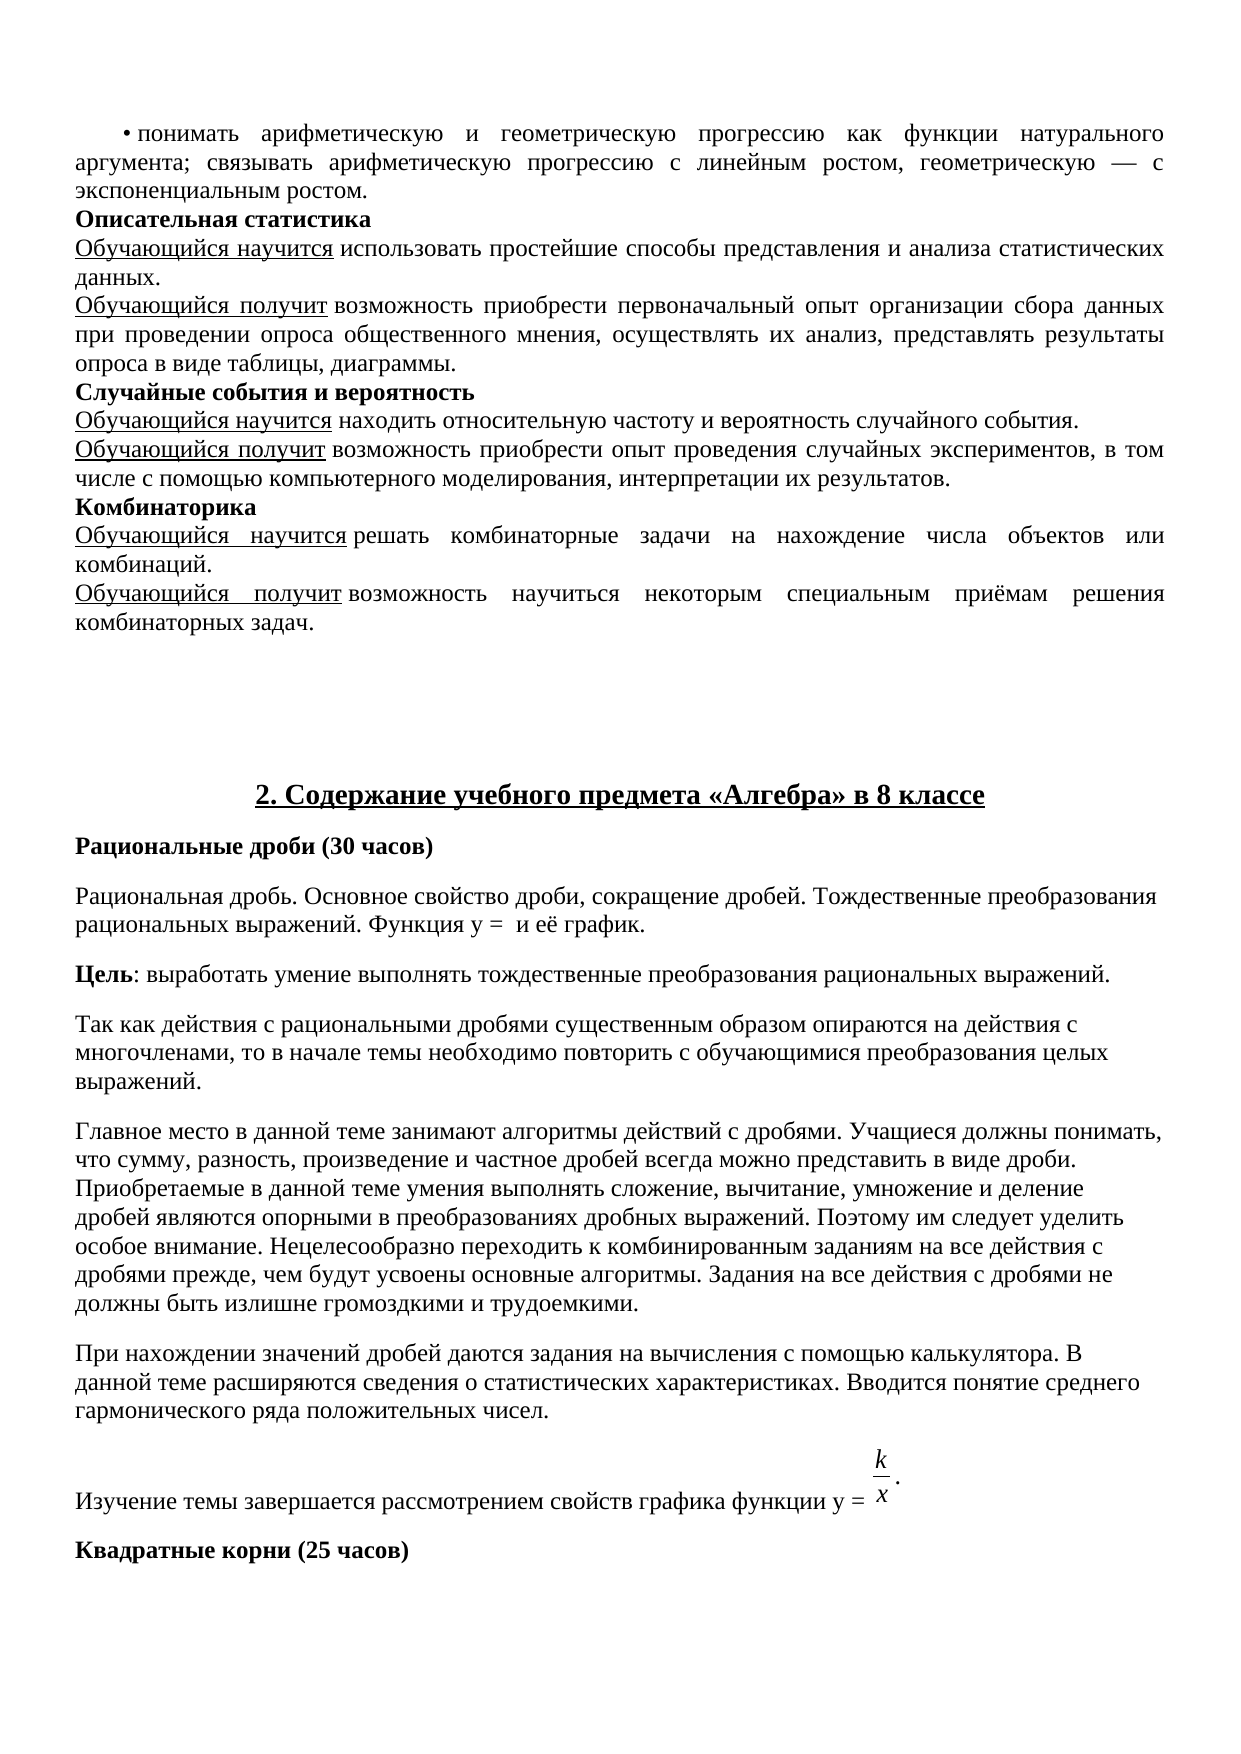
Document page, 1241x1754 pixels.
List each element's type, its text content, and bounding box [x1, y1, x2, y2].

text Комбинаторика [75, 492, 1165, 521]
text 2. Содержание учебного предмета «Алгебра» в 8 классе [75, 777, 1165, 810]
text Изучение темы завершается рассмотрением свойств графика функции у = [75, 1445, 1165, 1514]
text Рациональные дроби (30 часов) [75, 831, 1165, 860]
text Обучающийся научится решать комбинаторные задачи на нахождение числа объектов или комбинаций. [75, 521, 1165, 578]
text Описательная статистика [75, 204, 1165, 233]
text При нахождении значений дробей даются задания на вычисления с помощью калькулятора. В данной теме расширяются сведения о статистических характеристиках. Вводится понятие среднего гармонического ряда положительных чисел. [75, 1338, 1165, 1424]
text Обучающийся получит возможность научиться некоторым специальным приёмам решения комбинаторных задач. [75, 578, 1165, 636]
text • понимать арифметическую и геометрическую прогрессию как функции натурального аргумента; связывать арифметическую прогрессию с линейным ростом, геометрическую — с экспоненциальным ростом. [75, 118, 1165, 204]
text Главное место в данной теме занимают алгоритмы действий с дробями. Учащиеся должны понимать, что сумму, разность, произведение и частное дробей всегда можно представить в виде дроби. Приобретаемые в данной теме умения выполнять сложение, вычитание, умножение и деление дробей являются опорными в преобразованиях дробных выражений. Поэтому им следует уделить особое внимание. Нецелесообразно переходить к комбинированным заданиям на все действия с дробями прежде, чем будут усвоены основные алгоритмы. Задания на все действия с дробями не должны быть излишне громоздкими и трудоемкими. [75, 1116, 1165, 1317]
text Так как действия с рациональными дробями существенным образом опираются на действия с многочленами, то в начале темы необходимо повторить с обучающимися преобразования целых выражений. [75, 1009, 1165, 1095]
text Обучающийся получит возможность приобрести первоначальный опыт организации сбора данных при проведении опроса общественного мнения, осуществлять их анализ, представлять результаты опроса в виде таблицы, диаграммы. [75, 291, 1165, 377]
text Квадратные корни (25 часов) [75, 1535, 1165, 1564]
text Обучающийся получит возможность приобрести опыт проведения случайных экспериментов, в том числе с помощью компьютерного моделирования, интерпретации их результатов. [75, 434, 1165, 492]
text Обучающийся научится находить относительную частоту и вероятность случайного события. [75, 406, 1165, 434]
text Цель: выработать умение выполнять тождественные преобразования рациональных выражений. [75, 959, 1165, 988]
text Случайные события и вероятность [75, 377, 1165, 406]
text Обучающийся научится использовать простейшие способы представления и анализа статистических данных. [75, 233, 1165, 291]
text Рациональная дробь. Основное свойство дроби, сокращение дробей. Тождественные преобразования рациональных выражений. Функция у = и её график. [75, 881, 1165, 938]
